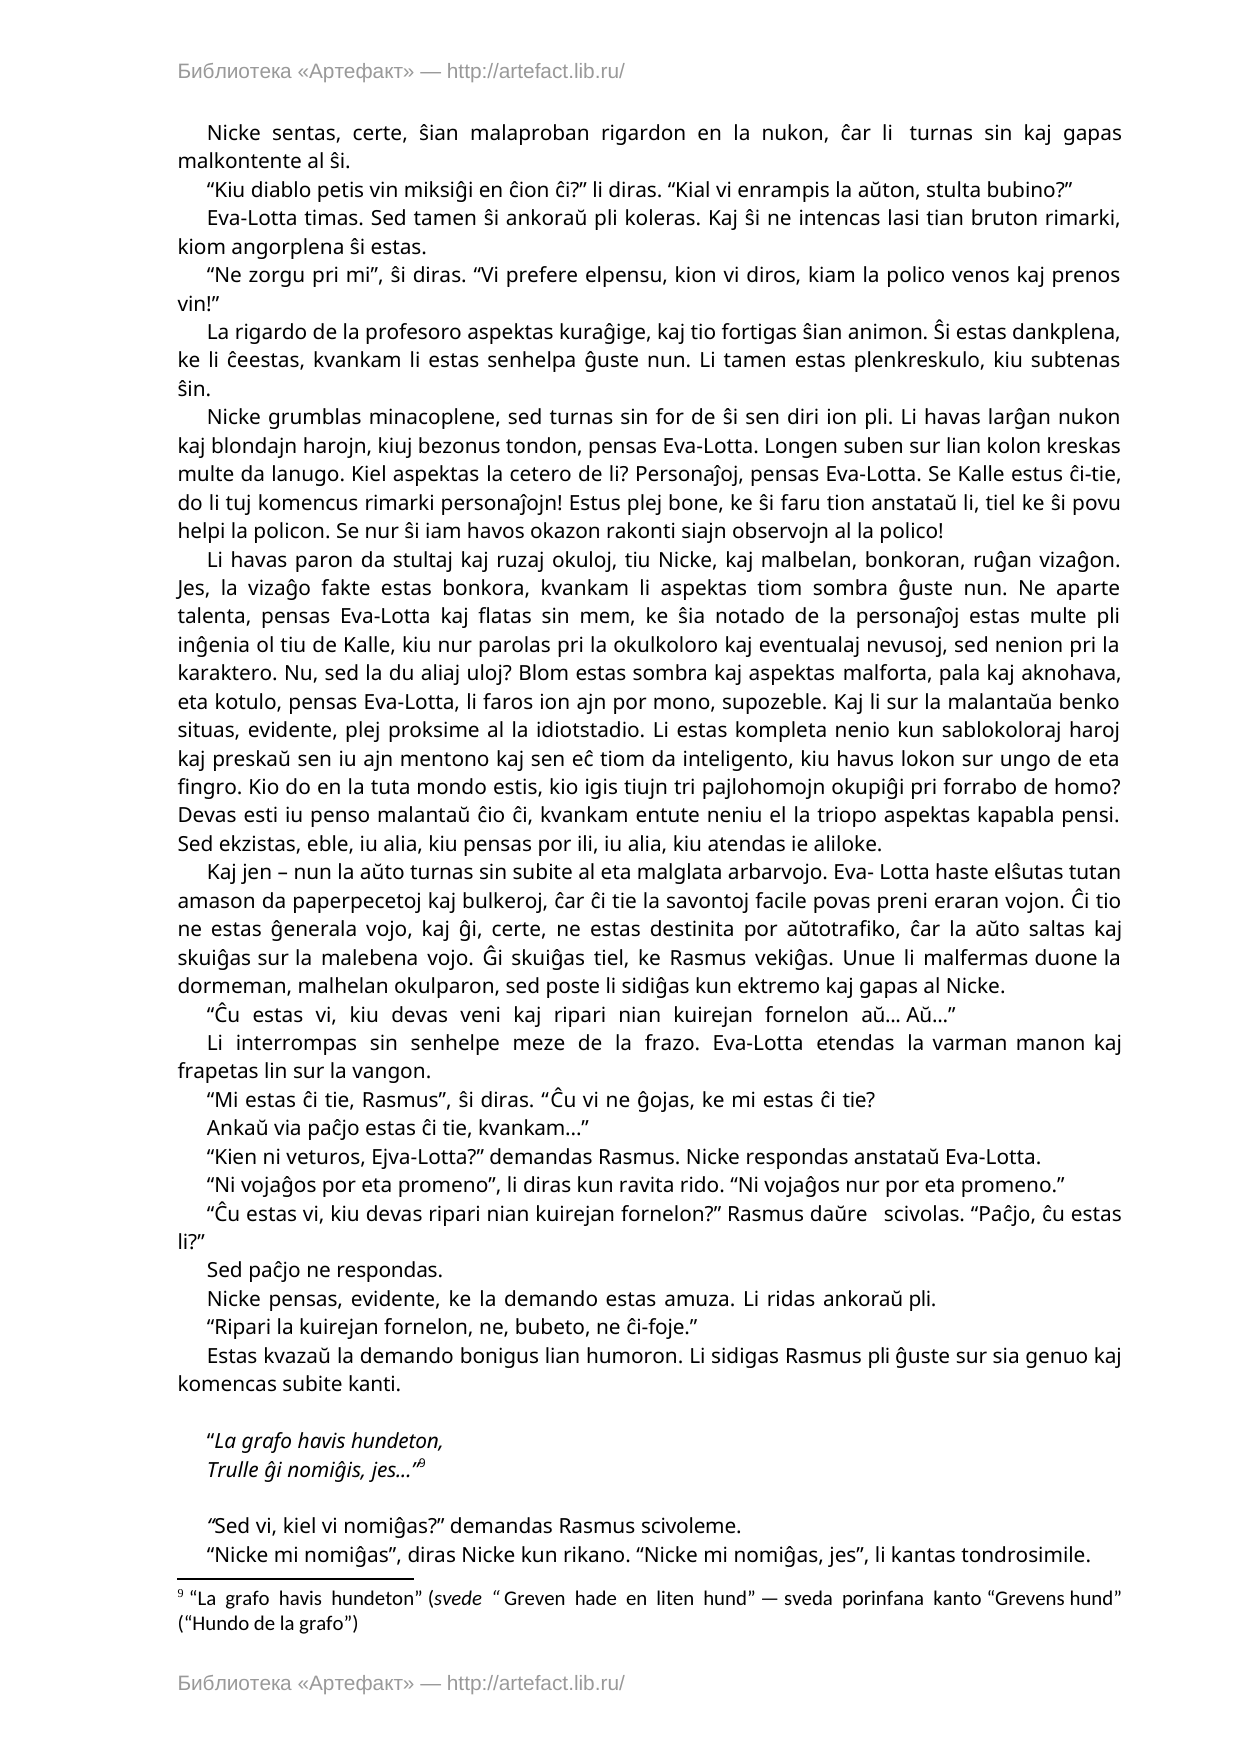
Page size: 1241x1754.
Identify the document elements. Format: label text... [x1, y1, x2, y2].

text Li interrompas sin senhelpe meze de la frazo. Eva-Lotta etendas la varman manon kaj frapetas lin sur la vangon. [177, 1028, 1122, 1085]
text “Kien ni veturos, Ejva-Lotta?” demandas Rasmus. Nicke respondas anstataŭ Eva-Lotta. [177, 1142, 1122, 1170]
text “Ni vojaĝos por eta promeno”, li diras kun ravita rido. “Ni vojaĝos nur por eta promeno.” [177, 1170, 1122, 1199]
text Eva-Lotta timas. Sed tamen ŝi ankoraŭ pli koleras. Kaj ŝi ne intencas lasi tian bruton rimarki, kiom angorplena ŝi estas. [177, 203, 1122, 260]
text “Nicke mi nomiĝas”, diras Nicke kun rikano. “Nicke mi nomiĝas, jes”, li kantas tondrosimile. [177, 1540, 1122, 1568]
text “La grafo havis hundeton, [177, 1426, 1122, 1455]
text Li havas paron da stultaj kaj ruzaj okuloj, tiu Nicke, kaj malbelan, bonkoran, ruĝan vizaĝon. Jes, la vizaĝo fakte estas bonkora, kvankam li aspektas tiom sombra ĝuste nun. Ne aparte talenta, pensas Eva-Lotta kaj flatas sin mem, ke ŝia notado de la personaĵoj estas multe pli inĝenia ol tiu de Kalle, kiu nur parolas pri la okulkoloro kaj eventualaj nevusoj, sed nenion pri la karaktero. Nu, sed la du aliaj uloj? Blom estas sombra kaj aspektas malforta, pala kaj aknohava, eta kotulo, pensas Eva-Lotta, li faros ion ajn por mono, supozeble. Kaj li sur la malantaŭa benko situas, evidente, plej proksime al la idiotstadio. Li estas kompleta nenio kun sablokoloraj haroj kaj preskaŭ sen iu ajn mentono kaj sen eĉ tiom da inteligento, kiu havus lokon sur ungo de eta fingro. Kio do en la tuta mondo estis, kio igis tiujn tri pajlohomojn okupiĝi pri forrabo de homo? Devas esti iu penso malantaŭ ĉio ĉi, kvankam entute neniu el la triopo aspektas kapabla pensi. Sed ekzistas, eble, iu alia, kiu pensas por ili, iu alia, kiu atendas ie aliloke. [177, 545, 1122, 857]
text Estas kvazaŭ la demando bonigus lian humoron. Li sidigas Rasmus pli ĝuste sur sia genuo kaj komencas subite kanti. [177, 1341, 1122, 1398]
text “Kiu diablo petis vin miksiĝi en ĉion ĉi?” li diras. “Kial vi enrampis la aŭton, stulta bubino?” [177, 175, 1122, 203]
text “Mi estas ĉi tie, Rasmus”, ŝi diras. “Ĉu vi ne ĝojas, ke mi estas ĉi tie? [177, 1085, 1122, 1113]
text Nicke pensas, evidente, ke la demando estas amuza. Li ridas ankoraŭ pli. [177, 1284, 1122, 1312]
text “Ne zorgu pri mi”, ŝi diras. “Vi prefere elpensu, kion vi diros, kiam la polico venos kaj prenos vin!” [177, 260, 1122, 317]
text “Ripari la kuirejan fornelon, ne, bubeto, ne ĉi-foje.” [177, 1312, 1122, 1341]
text Ankaŭ via paĉjo estas ĉi tie, kvankam...” [177, 1113, 1122, 1142]
text Nicke grumblas minacoplene, sed turnas sin for de ŝi sen diri ion pli. Li havas larĝan nukon kaj blondajn harojn, kiuj bezonus tondon, pensas Eva-Lotta. Longen suben sur lian kolon kreskas multe da lanugo. Kiel aspektas la cetero de li? Personaĵoj, pensas Eva-Lotta. Se Kalle estus ĉi-tie, do li tuj komencus rimarki personaĵojn! Estus plej bone, ke ŝi faru tion anstataŭ li, tiel ke ŝi povu helpi la policon. Se nur ŝi iam havos okazon rakonti siajn observojn al la polico! [177, 402, 1122, 545]
text “Ĉu estas vi, kiu devas veni kaj ripari nian kuirejan fornelon aŭ... Aŭ...” [177, 1000, 1122, 1028]
text Sed paĉjo ne respondas. [177, 1256, 1122, 1284]
text Trulle ĝi nomiĝis, jes...” [177, 1455, 1122, 1483]
text Kaj jen – nun la aŭto turnas sin subite al eta malglata arbarvojo. Eva- Lotta haste elŝutas tutan amason da paperpecetoj kaj bulkeroj, ĉar ĉi tie la savontoj facile povas preni eraran vojon. Ĉi tio ne estas ĝenerala vojo, kaj ĝi, certe, ne estas destinita por aŭtotrafiko, ĉar la aŭto saltas kaj skuiĝas sur la malebena vojo. Ĝi skuiĝas tiel, ke Rasmus vekiĝas. Unue li malfermas duone la dormeman, malhelan okulparon, sed poste li sidiĝas kun ektremo kaj gapas al Nicke. [177, 857, 1122, 1000]
text La rigardo de la profesoro aspektas kuraĝige, kaj tio fortigas ŝian animon. Ŝi estas dankplena, ke li ĉeestas, kvankam li estas senhelpa ĝuste nun. Li tamen estas plenkreskulo, kiu subtenas ŝin. [177, 317, 1122, 402]
text Nicke sentas, certe, ŝian malaproban rigardon en la nukon, ĉar li turnas sin kaj gapas malkontente al ŝi. [177, 118, 1122, 175]
text “Sed vi, kiel vi nomiĝas?” demandas Rasmus scivoleme. [177, 1512, 1122, 1540]
text “Ĉu estas vi, kiu devas ripari nian kuirejan fornelon?” Rasmus daŭre scivolas. “Paĉjo, ĉu estas li?” [177, 1199, 1122, 1256]
